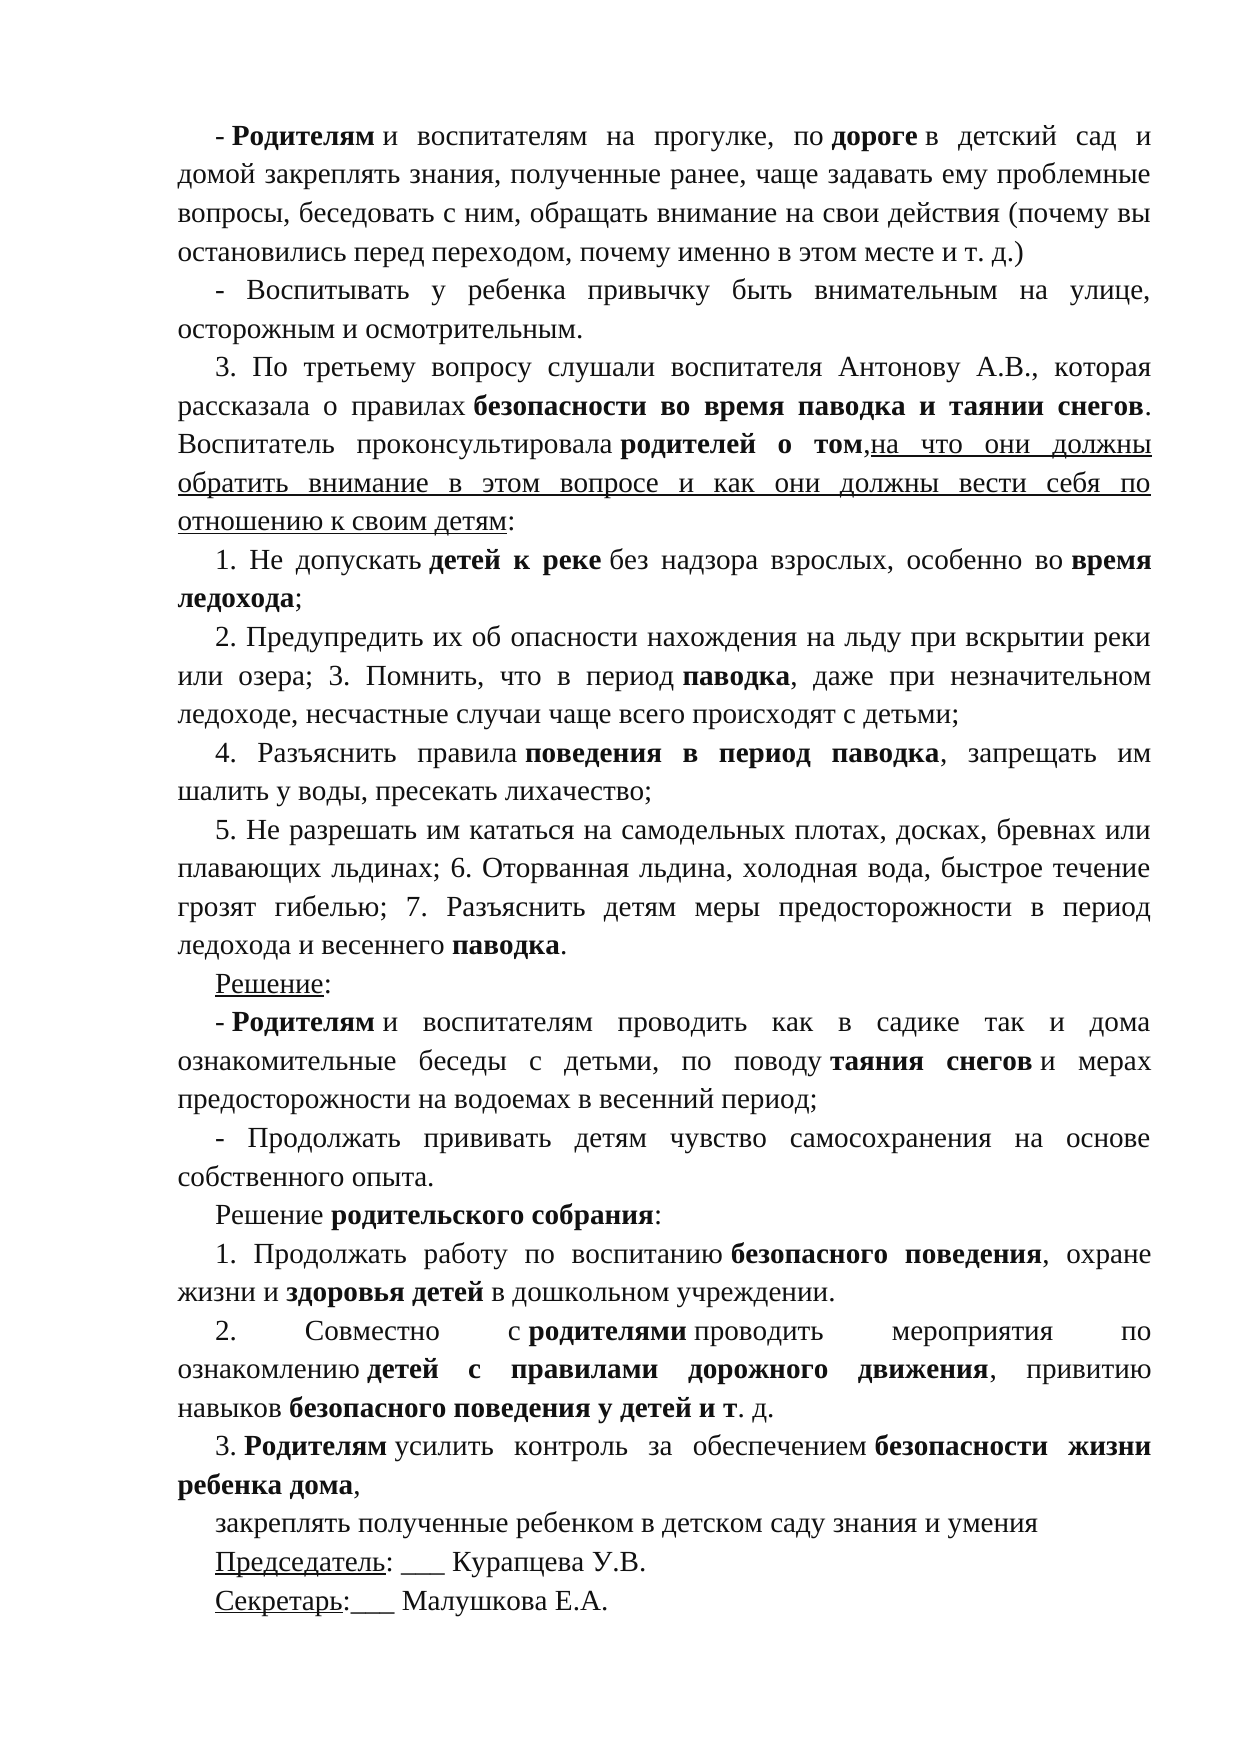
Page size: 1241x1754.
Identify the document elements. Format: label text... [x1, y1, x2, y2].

text Секретарь:___ Малушкова Е.А. [177, 1583, 1152, 1616]
text - Родителям и воспитателям проводить как в садике так и дома ознакомительные беседы с детьми, по поводу таяния снегов и мерах предосторожности на водоемах в весенний период; [177, 1004, 1152, 1115]
text 2. Предупредить их об опасности нахождения на льду при вскрытии реки или озера; 3. Помнить, что в период паводка, даже при незначительном ледоходе, несчастные случаи чаще всего происходят с детьми; [177, 619, 1152, 730]
text 1. Продолжать работу по воспитанию безопасного поведения, охране жизни и здоровья детей в дошкольном учреждении. [177, 1236, 1152, 1308]
text Решение: [177, 966, 1152, 999]
text - Родителям и воспитателям на прогулке, по дороге в детский сад и домой закреплять знания, полученные ранее, чаще задавать ему проблемные вопросы, беседовать с ним, обращать внимание на свои действия (почему вы остановились перед переходом, почему именно в этом месте и т. д.) [177, 118, 1152, 267]
text Председатель: ___ Курапцева У.В. [177, 1544, 1152, 1578]
text 4. Разъяснить правила поведения в период паводка, запрещать им шалить у воды, пресекать лихачество; [177, 735, 1152, 807]
text Решение родительского собрания: [177, 1197, 1152, 1231]
text 3. Родителям усилить контроль за обеспечением безопасности жизни ребенка дома, [177, 1428, 1152, 1501]
text 2. Совместно с родителями проводить мероприятия по ознакомлению детей с правилами дорожного движения, привитию навыков безопасного поведения у детей и т. д. [177, 1313, 1152, 1423]
text - Продолжать прививать детям чувство самосохранения на основе собственного опыта. [177, 1120, 1152, 1192]
text 3. По третьему вопросу слушали воспитателя Антонову А.В., которая рассказала о правилах безопасности во время паводка и таянии снегов. Воспитатель проконсультировала родителей о том,на что они должны обратить внимание в этом вопросе и как они должны вести себя по отношению к своим детям: [177, 349, 1152, 537]
text - Воспитывать у ребенка привычку быть внимательным на улице, осторожным и осмотрительным. [177, 272, 1152, 344]
text 1. Не допускать детей к реке без надзора взрослых, особенно во время ледохода; [177, 542, 1152, 614]
text 5. Не разрешать им кататься на самодельных плотах, досках, бревнах или плавающих льдинах; 6. Оторванная льдина, холодная вода, быстрое течение грозят гибелью; 7. Разъяснить детям меры предосторожности в период ледохода и весеннего паводка. [177, 812, 1152, 961]
text закреплять полученные ребенком в детском саду знания и умения [177, 1506, 1152, 1539]
